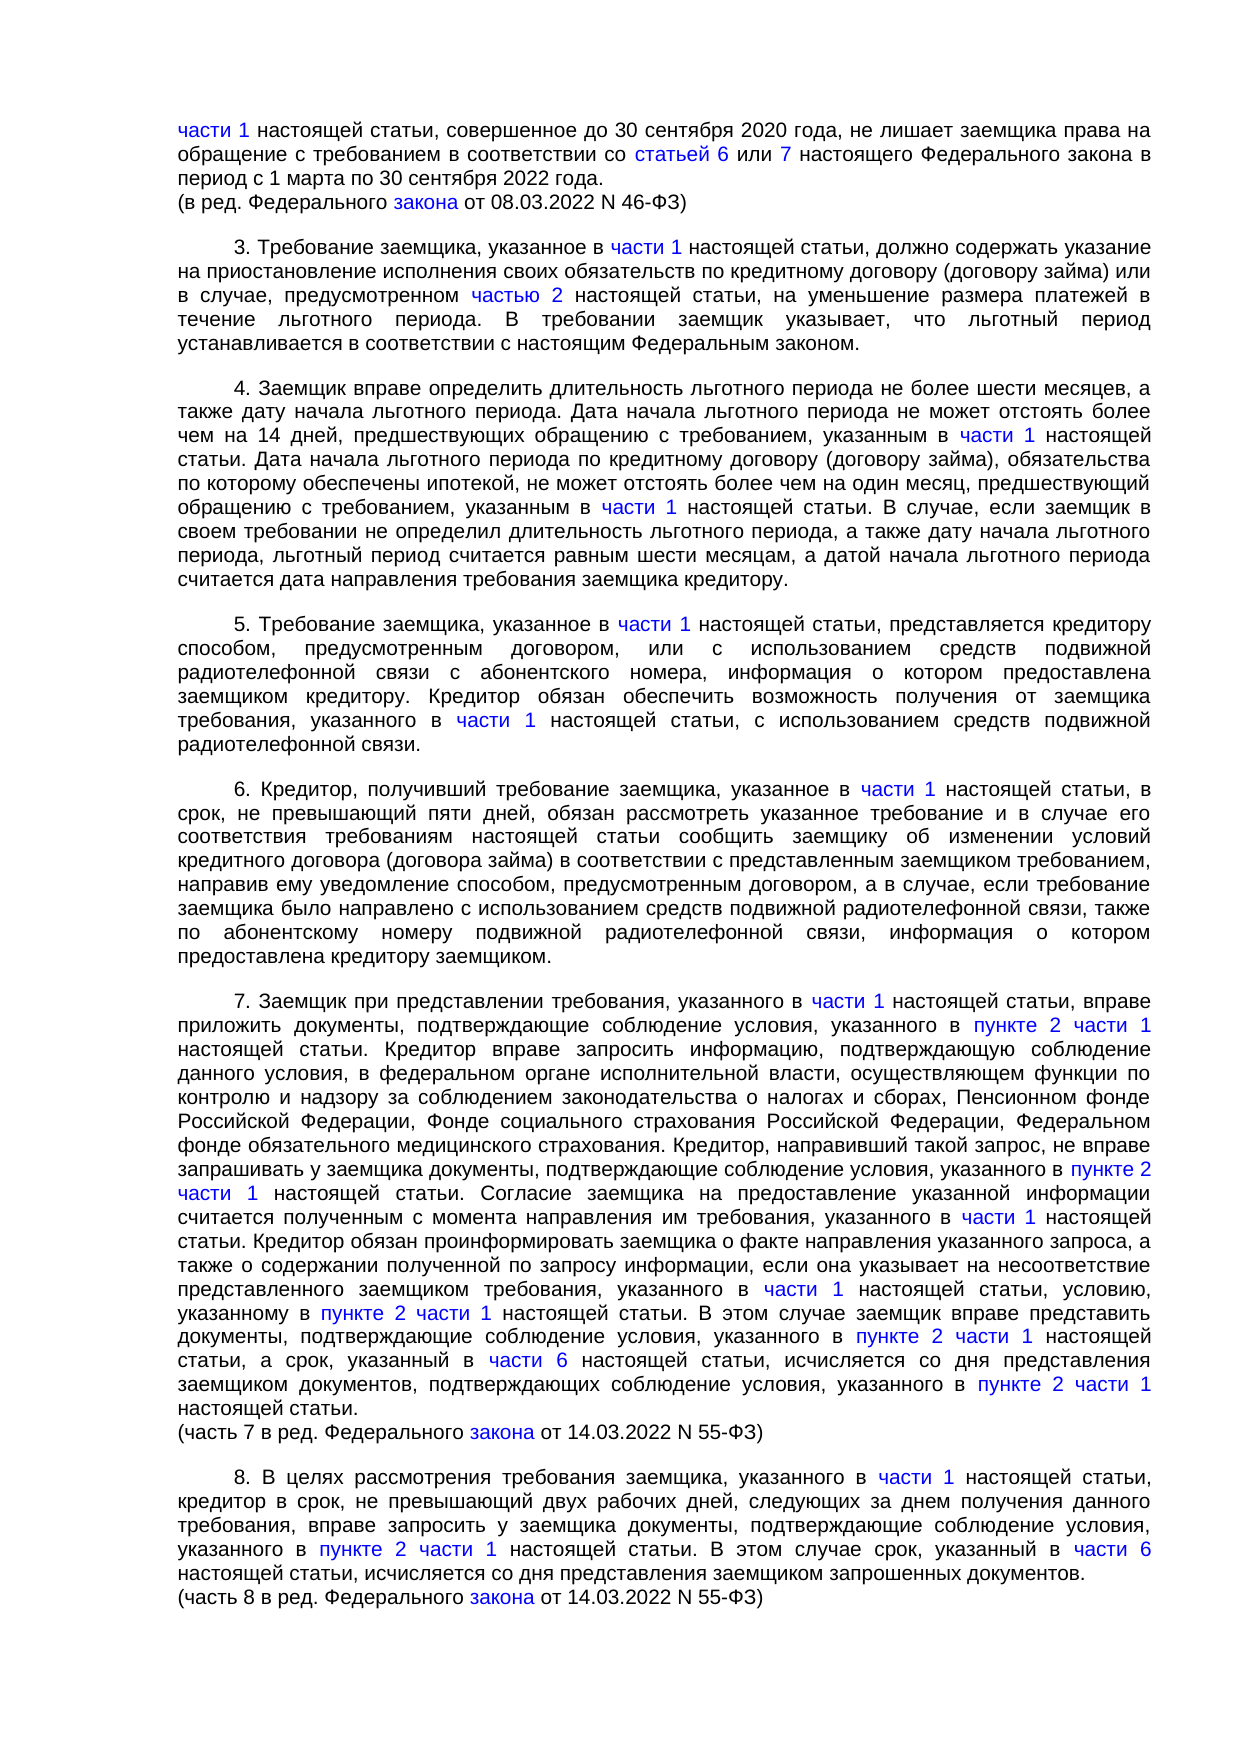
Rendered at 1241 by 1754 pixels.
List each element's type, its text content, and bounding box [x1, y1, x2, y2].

text 6. Кредитор, получивший требование заемщика, указанное в части 1 настоящей статьи, в срок, не превышающий пяти дней, обязан рассмотреть указанное требование и в случае его соответствия требованиям настоящей статьи сообщить заемщику об изменении условий кредитного договора (договора займа) в соответствии с представленным заемщиком требованием, направив ему уведомление способом, предусмотренным договором, а в случае, если требование заемщика было направлено с использованием средств подвижной радиотелефонной связи, также по абонентскому номеру подвижной радиотелефонной связи, информация о котором предоставлена кредитору заемщиком. [177, 776, 1152, 968]
text 8. В целях рассмотрения требования заемщика, указанного в части 1 настоящей статьи, кредитор в срок, не превышающий двух рабочих дней, следующих за днем получения данного требования, вправе запросить у заемщика документы, подтверждающие соблюдение условия, указанного в пункте 2 части 1 настоящей статьи. В этом случае срок, указанный в части 6 настоящей статьи, исчисляется со дня представления заемщиком запрошенных документов. [177, 1465, 1152, 1585]
text 5. Требование заемщика, указанное в части 1 настоящей статьи, представляется кредитору способом, предусмотренным договором, или с использованием средств подвижной радиотелефонной связи с абонентского номера, информация о котором предоставлена заемщиком кредитору. Кредитор обязан обеспечить возможность получения от заемщика требования, указанного в части 1 настоящей статьи, с использованием средств подвижной радиотелефонной связи. [177, 612, 1152, 756]
text 4. Заемщик вправе определить длительность льготного периода не более шести месяцев, а также дату начала льготного периода. Дата начала льготного периода не может отстоять более чем на 14 дней, предшествующих обращению с требованием, указанным в части 1 настоящей статьи. Дата начала льготного периода по кредитному договору (договору займа), обязательства по которому обеспечены ипотекой, не может отстоять более чем на один месяц, предшествующий обращению с требованием, указанным в части 1 настоящей статьи. В случае, если заемщик в своем требовании не определил длительность льготного периода, а также дату начала льготного периода, льготный период считается равным шести месяцам, а датой начала льготного периода считается дата направления требования заемщика кредитору. [177, 375, 1152, 591]
text 7. Заемщик при представлении требования, указанного в части 1 настоящей статьи, вправе приложить документы, подтверждающие соблюдение условия, указанного в пункте 2 части 1 настоящей статьи. Кредитор вправе запросить информацию, подтверждающую соблюдение данного условия, в федеральном органе исполнительной власти, осуществляющем функции по контролю и надзору за соблюдением законодательства о налогах и сборах, Пенсионном фонде Российской Федерации, Фонде социального страхования Российской Федерации, Федеральном фонде обязательного медицинского страхования. Кредитор, направивший такой запрос, не вправе запрашивать у заемщика документы, подтверждающие соблюдение условия, указанного в пункте 2 части 1 настоящей статьи. Согласие заемщика на предоставление указанной информации считается полученным с момента направления им требования, указанного в части 1 настоящей статьи. Кредитор обязан проинформировать заемщика о факте направления указанного запроса, а также о содержании полученной по запросу информации, если она указывает на несоответствие представленного заемщиком требования, указанного в части 1 настоящей статьи, условию, указанному в пункте 2 части 1 настоящей статьи. В этом случае заемщик вправе представить документы, подтверждающие соблюдение условия, указанного в пункте 2 части 1 настоящей статьи, а срок, указанный в части 6 настоящей статьи, исчисляется со дня представления заемщиком документов, подтверждающих соблюдение условия, указанного в пункте 2 части 1 настоящей статьи. [177, 989, 1152, 1420]
text (часть 8 в ред. Федерального закона от 14.03.2022 N 55-ФЗ) [177, 1585, 1152, 1609]
text (в ред. Федерального закона от 08.03.2022 N 46-ФЗ) [177, 190, 1152, 214]
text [177, 118, 1152, 190]
text 3. Требование заемщика, указанное в части 1 настоящей статьи, должно содержать указание на приостановление исполнения своих обязательств по кредитному договору (договору займа) или в случае, предусмотренном частью 2 настоящей статьи, на уменьшение размера платежей в течение льготного периода. В требовании заемщик указывает, что льготный период устанавливается в соответствии с настоящим Федеральным законом. [177, 235, 1152, 354]
text (часть 7 в ред. Федерального закона от 14.03.2022 N 55-ФЗ) [177, 1420, 1152, 1444]
